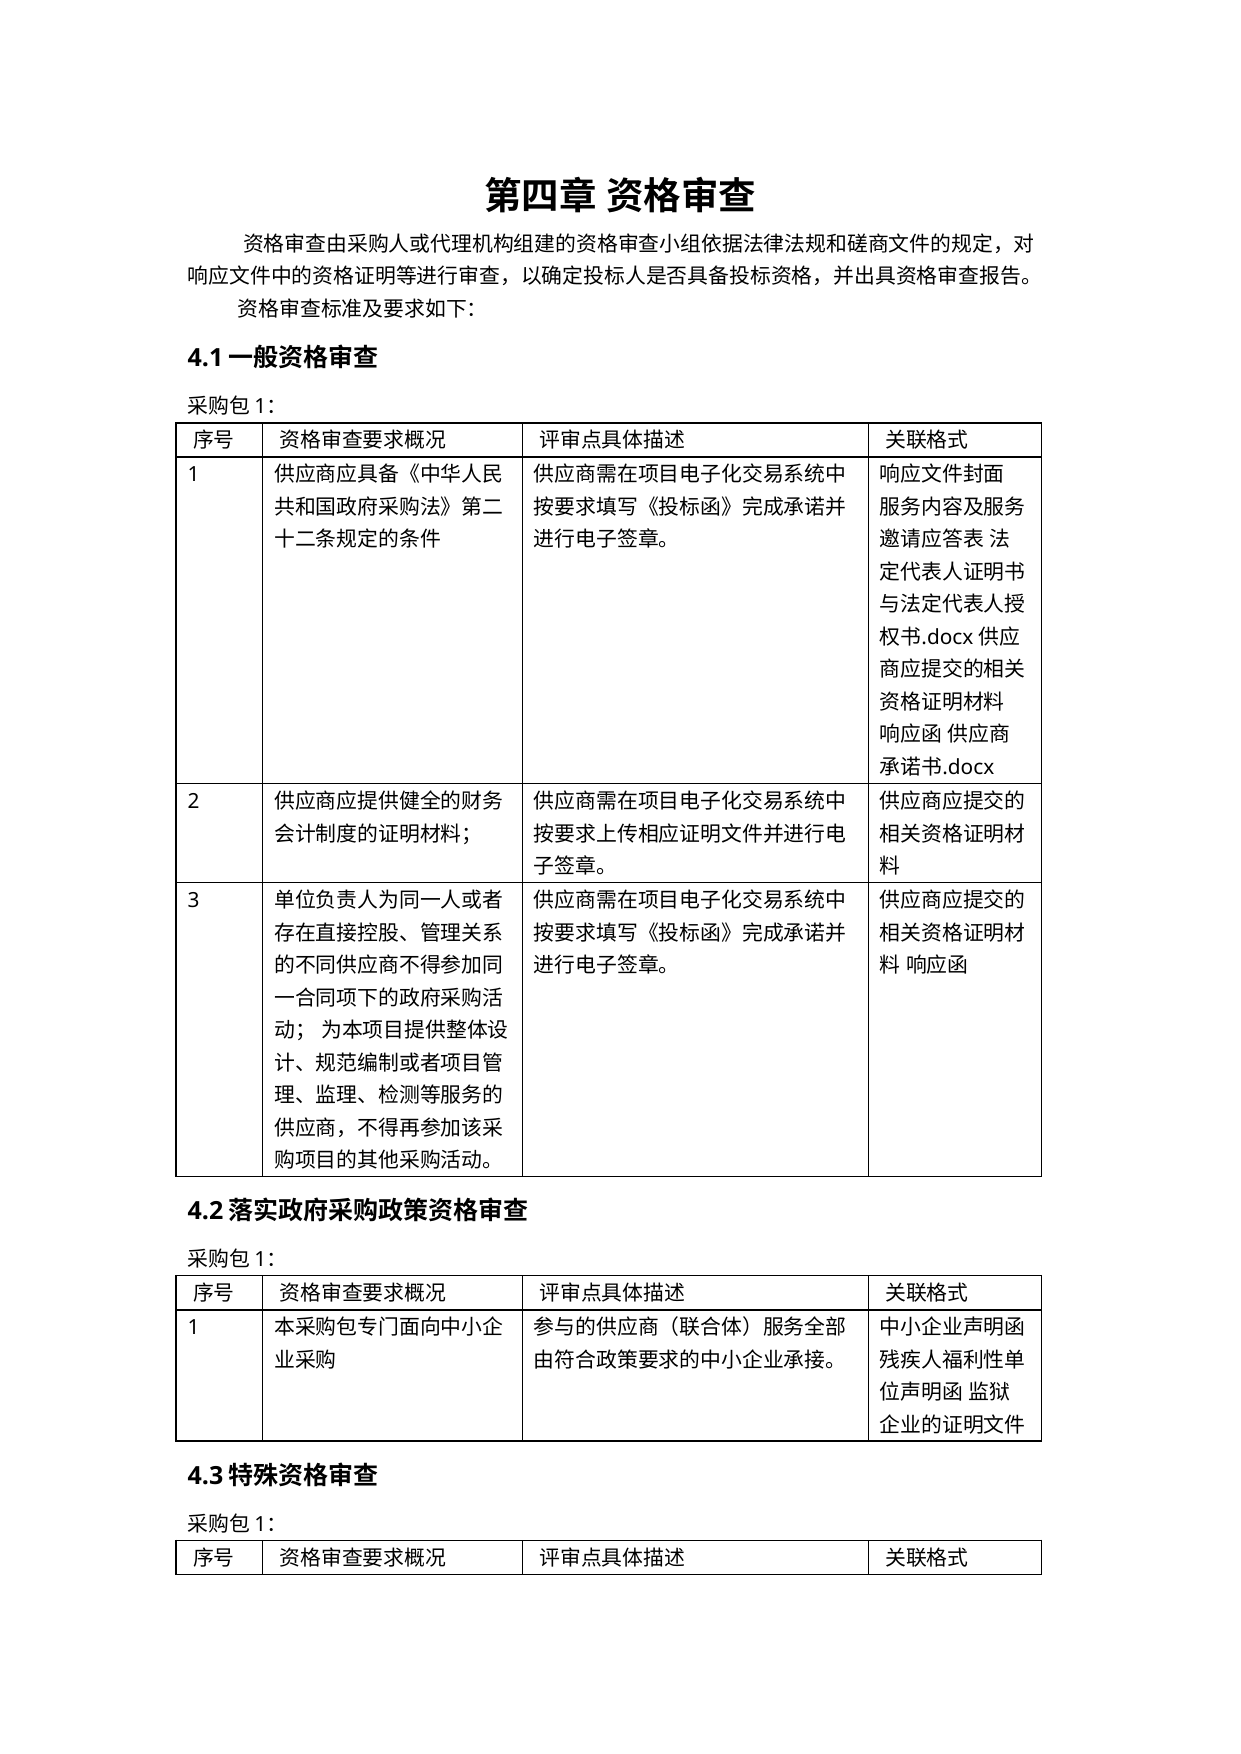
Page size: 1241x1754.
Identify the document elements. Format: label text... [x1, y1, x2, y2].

table_cell 供应商需在项目电子化交易系统中按要求填写《投标函》完成承诺并进行电子签章。 [523, 883, 868, 1176]
table_header 评审点具体描述 [523, 424, 868, 456]
table_header 资格审查要求概况 [263, 424, 522, 456]
table_cell 参与的供应商（联合体）服务全部由符合政策要求的中小企业承接。 [523, 1311, 868, 1440]
table_header 资格审查要求概况 [263, 1276, 522, 1309]
table_cell 本采购包专门面向中小企业采购 [263, 1311, 522, 1440]
table_header 序号 [177, 1541, 262, 1573]
table_header 序号 [177, 424, 262, 456]
table_cell 3 [177, 883, 262, 1176]
table_cell 供应商应具备《中华人民共和国政府采购法》第二十二条规定的条件 [263, 458, 522, 783]
table_cell 供应商需在项目电子化交易系统中按要求上传相应证明文件并进行电子签章。 [523, 784, 868, 882]
table_header 评审点具体描述 [523, 1276, 868, 1309]
table_cell 供应商应提供健全的财务会计制度的证明材料； [263, 784, 522, 882]
text 4.3特殊资格审查 [187, 1442, 1053, 1507]
table_cell 中小企业声明函 残疾人福利性单位声明函 监狱企业的证明文件 [869, 1311, 1041, 1440]
table_cell 1 [177, 1311, 262, 1440]
table_header 关联格式 [869, 1276, 1041, 1309]
text 采购包1： [187, 389, 1053, 422]
table_cell 供应商应提交的相关资格证明材料 [869, 784, 1041, 882]
table_cell 2 [177, 784, 262, 882]
table_header 序号 [177, 1276, 262, 1309]
table_header 资格审查要求概况 [263, 1541, 522, 1573]
text 4.2落实政府采购政策资格审查 [187, 1177, 1053, 1242]
table_cell 响应文件封面 服务内容及服务邀请应答表 法定代表人证明书与法定代表人授权书.docx 供应商应提交的相关资格证明材料 响应函 供应商承诺书.docx [869, 458, 1041, 783]
text 采购包1： [187, 1242, 1053, 1275]
table_cell 供应商应提交的相关资格证明材料 响应函 [869, 883, 1041, 1176]
table_header 关联格式 [869, 424, 1041, 456]
text 4.1一般资格审查 [187, 324, 1053, 389]
table_cell 1 [177, 458, 262, 783]
table_cell 单位负责人为同一人或者存在直接控股、管理关系的不同供应商不得参加同一合同项下的政府采购活动； 为本项目提供整体设计、规范编制或者项目管理、监理、检测等服务的供应商，不得再参加该采购项目的其他采购活动。 [263, 883, 522, 1176]
text 第四章 资格审查 [187, 162, 1053, 227]
table_header 评审点具体描述 [523, 1541, 868, 1573]
table_header 关联格式 [869, 1541, 1041, 1573]
table_cell 供应商需在项目电子化交易系统中按要求填写《投标函》完成承诺并进行电子签章。 [523, 458, 868, 783]
text 采购包1： [187, 1507, 1053, 1539]
text 资格审查由采购人或代理机构组建的资格审查小组依据法律法规和磋商文件的规定，对响应文件中的资格证明等进行审查，以确定投标人是否具备投标资格，并出具资格审查报告。 [187, 227, 1053, 292]
text 资格审查标准及要求如下： [187, 292, 1053, 324]
